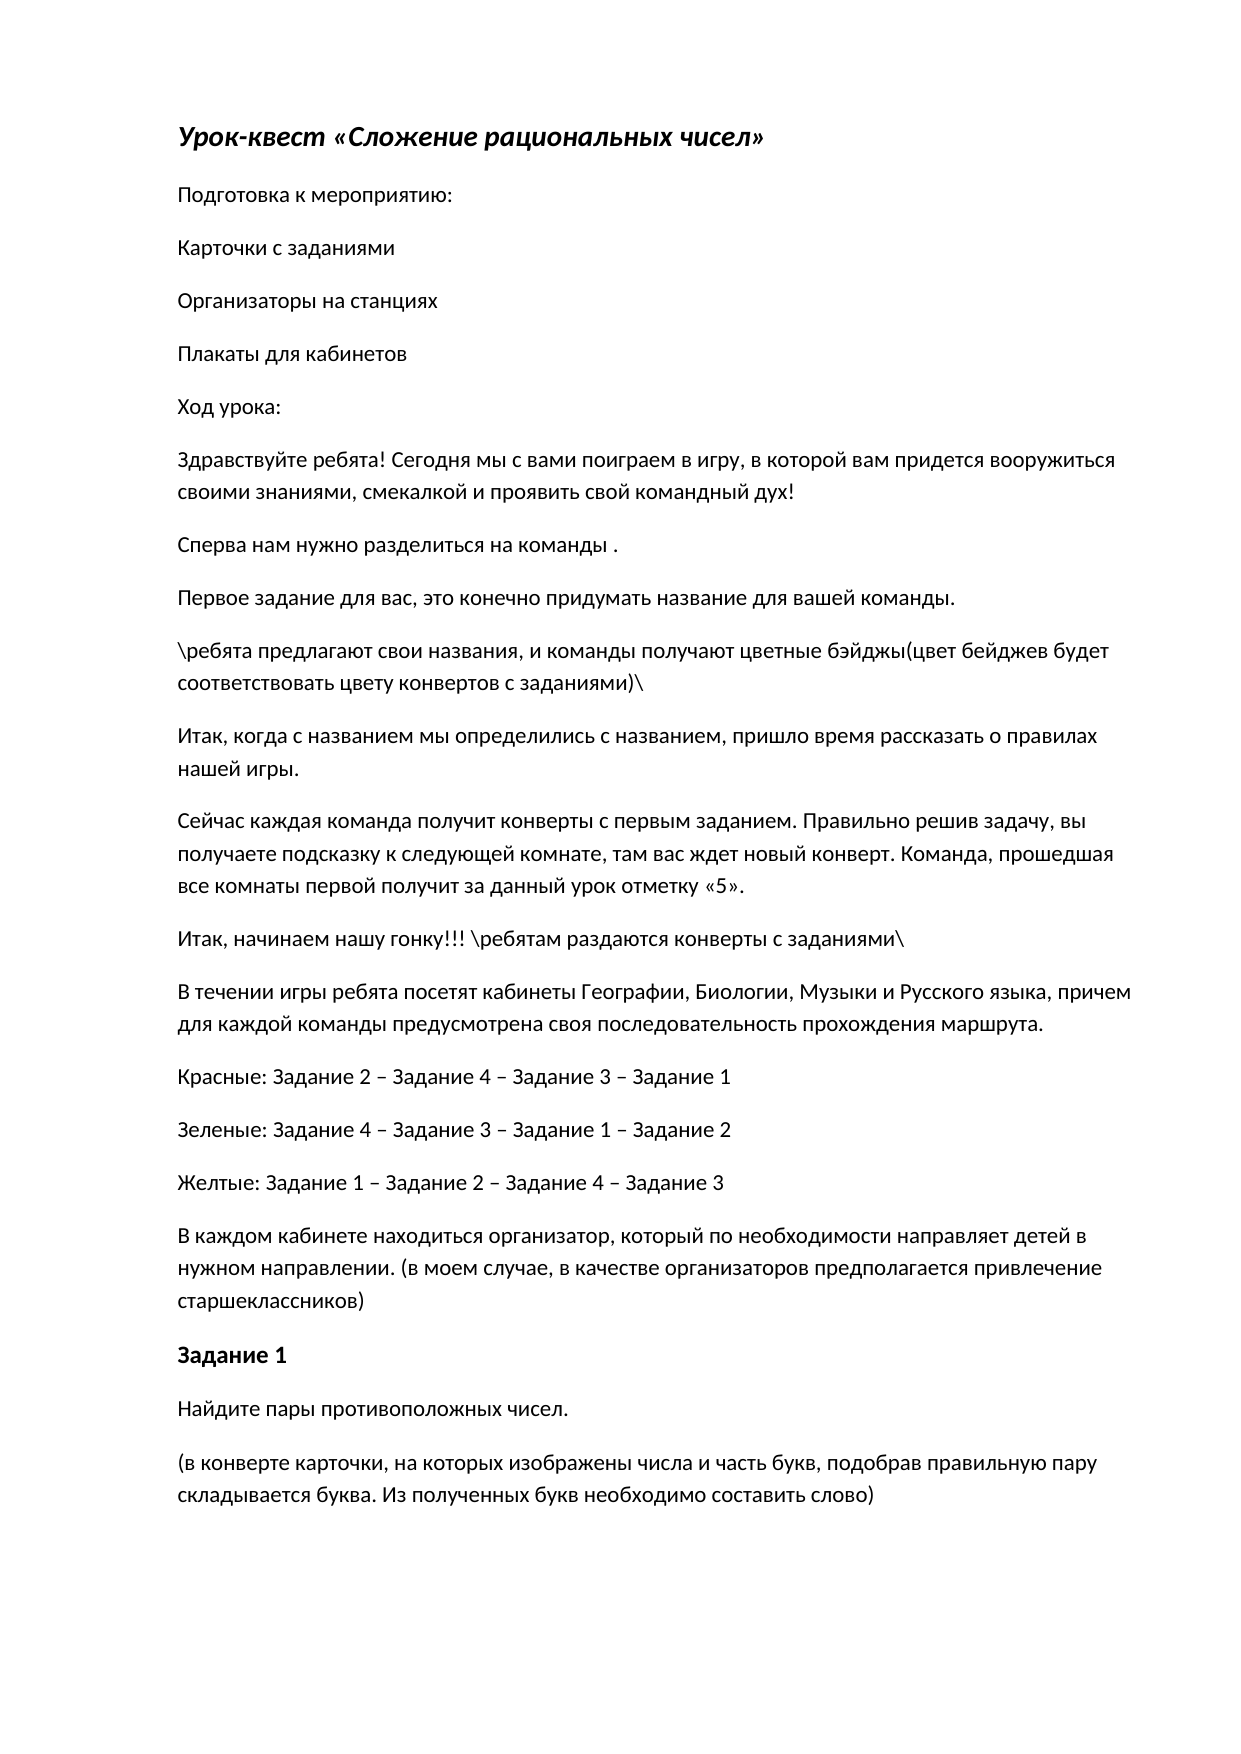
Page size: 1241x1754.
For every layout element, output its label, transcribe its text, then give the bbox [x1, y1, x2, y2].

text Плакаты для кабинетов [177, 339, 1152, 367]
text Сперва нам нужно разделиться на команды . [177, 530, 1152, 558]
text В течении игры ребята посетят кабинеты Географии, Биологии, Музыки и Русского языка, причем для каждой команды предусмотрена своя последовательность прохождения маршрута. [177, 977, 1152, 1037]
text Итак, когда с названием мы определились с названием, пришло время рассказать о правилах нашей игры. [177, 721, 1152, 782]
text \ребята предлагают свои названия, и команды получают цветные бэйджы(цвет бейджев будет соответствовать цвету конвертов с заданиями)\ [177, 636, 1152, 696]
text Желтые: Задание 1 – Задание 2 – Задание 4 – Задание 3 [177, 1168, 1152, 1196]
text Карточки с заданиями [177, 233, 1152, 261]
text Найдите пары противоположных чисел. [177, 1394, 1152, 1423]
text (в конверте карточки, на которых изображены числа и часть букв, подобрав правильную пару складывается буква. Из полученных букв необходимо составить слово) [177, 1448, 1152, 1508]
text Красные: Задание 2 – Задание 4 – Задание 3 – Задание 1 [177, 1062, 1152, 1090]
text Урок-квест «Сложение рациональных чисел» [177, 118, 1152, 154]
text Ход урока: [177, 392, 1152, 420]
text Подготовка к мероприятию: [177, 180, 1152, 208]
text Первое задание для вас, это конечно придумать название для вашей команды. [177, 583, 1152, 611]
text В каждом кабинете находиться организатор, который по необходимости направляет детей в нужном направлении. (в моем случае, в качестве организаторов предполагается привлечение старшеклассников) [177, 1221, 1152, 1314]
text Сейчас каждая команда получит конверты с первым заданием. Правильно решив задачу, вы получаете подсказку к следующей комнате, там вас ждет новый конверт. Команда, прошедшая все комнаты первой получит за данный урок отметку «5». [177, 807, 1152, 899]
text Зеленые: Задание 4 – Задание 3 – Задание 1 – Задание 2 [177, 1115, 1152, 1143]
text Организаторы на станциях [177, 286, 1152, 314]
text Итак, начинаем нашу гонку!!! \ребятам раздаются конверты с заданиями\ [177, 924, 1152, 952]
text Здравствуйте ребята! Сегодня мы с вами поиграем в игру, в которой вам придется вооружиться своими знаниями, смекалкой и проявить свой командный дух! [177, 445, 1152, 505]
text Задание 1 [177, 1339, 1152, 1369]
